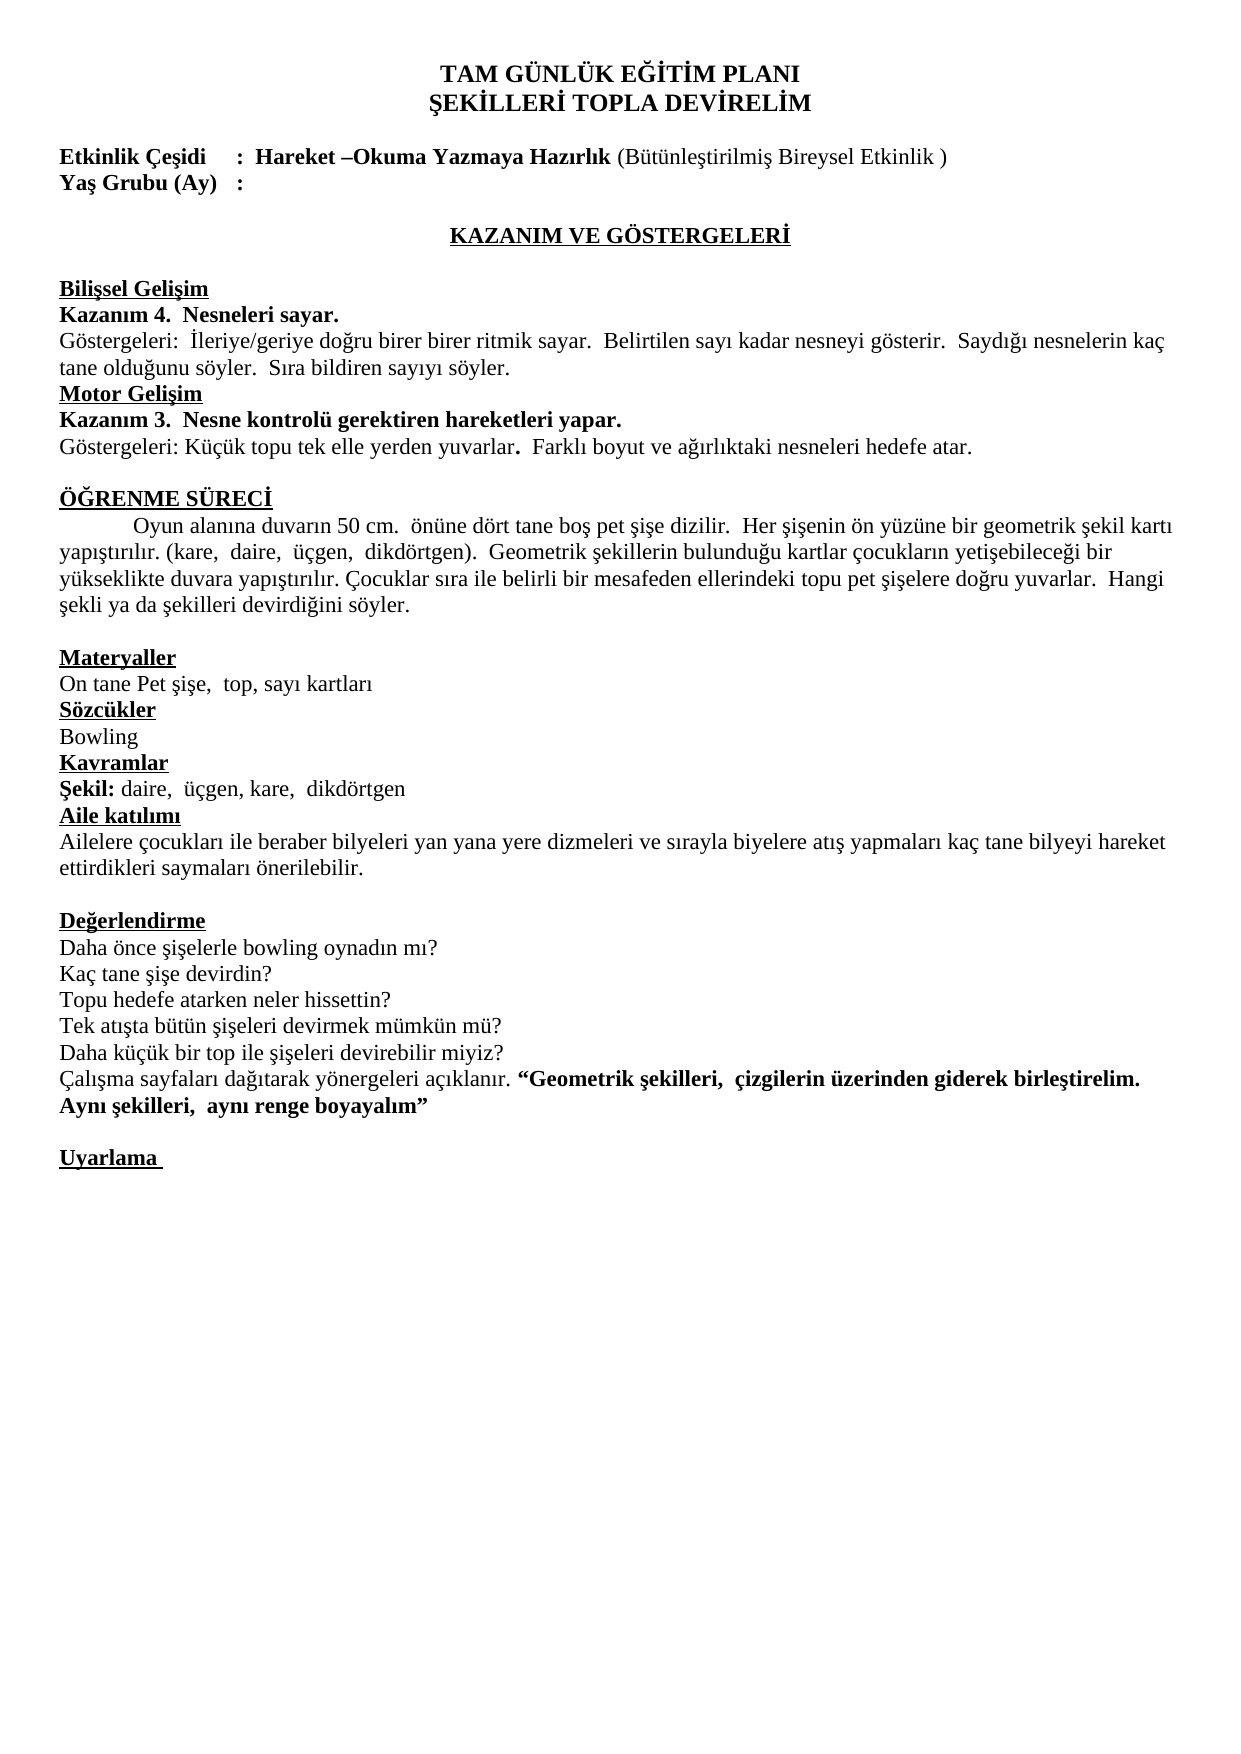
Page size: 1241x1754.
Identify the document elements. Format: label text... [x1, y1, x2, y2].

text Yaş Grubu (Ay) : [59, 169, 1181, 196]
text ŞEKİLLERİ TOPLA DEVİRELİM [59, 88, 1181, 117]
text Topu hedefe atarken neler hissettin? [59, 986, 1181, 1013]
text Kazanım 3. Nesne kontrolü gerektiren hareketleri yapar. [59, 406, 1181, 433]
text Aile katılımı [59, 802, 1181, 828]
text ÖĞRENME SÜRECİ [59, 486, 1181, 512]
text Motor Gelişim [59, 380, 1181, 406]
text Bowling [59, 723, 1181, 749]
text Değerlendirme [59, 907, 1181, 933]
text Göstergeleri: Küçük topu tek elle yerden yuvarlar. Farklı boyut ve ağırlıktaki nesneleri hedefe atar. [59, 433, 1181, 459]
text Etkinlik Çeşidi : Hareket –Okuma Yazmaya Hazırlık (Bütünleştirilmiş Bireysel Etkinlik ) [59, 143, 1181, 169]
text Oyun alanına duvarın 50 cm. önüne dört tane boş pet şişe dizilir. Her şişenin ön yüzüne bir geometrik şekil kartı yapıştırılır. (kare, daire, üçgen, dikdörtgen). Geometrik şekillerin bulunduğu kartlar çocukların yetişebileceği bir yükseklikte duvara yapıştırılır. Çocuklar sıra ile belirli bir mesafeden ellerindeki topu pet şişelere doğru yuvarlar. Hangi şekli ya da şekilleri devirdiğini söyler. [59, 512, 1181, 617]
text Göstergeleri: İleriye/geriye doğru birer birer ritmik sayar. Belirtilen sayı kadar nesneyi gösterir. Saydığı nesnelerin kaç tane olduğunu söyler. Sıra bildiren sayıyı söyler. [59, 327, 1181, 380]
text Kazanım 4. Nesneleri sayar. [59, 301, 1181, 327]
text Bilişsel Gelişim [59, 275, 1181, 301]
text Tek atışta bütün şişeleri devirmek mümkün mü? [59, 1013, 1181, 1039]
text Ailelere çocukları ile beraber bilyeleri yan yana yere dizmeleri ve sırayla biyelere atış yapmaları kaç tane bilyeyi hareket ettirdikleri saymaları önerilebilir. [59, 828, 1181, 881]
text Materyaller [59, 644, 1181, 670]
text On tane Pet şişe, top, sayı kartları [59, 670, 1181, 696]
text Kaç tane şişe devirdin? [59, 960, 1181, 986]
text Çalışma sayfaları dağıtarak yönergeleri açıklanır. “Geometrik şekilleri, çizgilerin üzerinden giderek birleştirelim. Aynı şekilleri, aynı renge boyayalım” [59, 1065, 1181, 1118]
text Daha önce şişelerle bowling oynadın mı? [59, 933, 1181, 960]
text Uyarlama [59, 1144, 1181, 1171]
text KAZANIM VE GÖSTERGELERİ [59, 222, 1181, 248]
text Şekil: daire, üçgen, kare, dikdörtgen [59, 775, 1181, 802]
text Kavramlar [59, 749, 1181, 775]
text Daha küçük bir top ile şişeleri devirebilir miyiz? [59, 1039, 1181, 1065]
text TAM GÜNLÜK EĞİTİM PLANI [59, 59, 1181, 88]
text Sözcükler [59, 696, 1181, 723]
